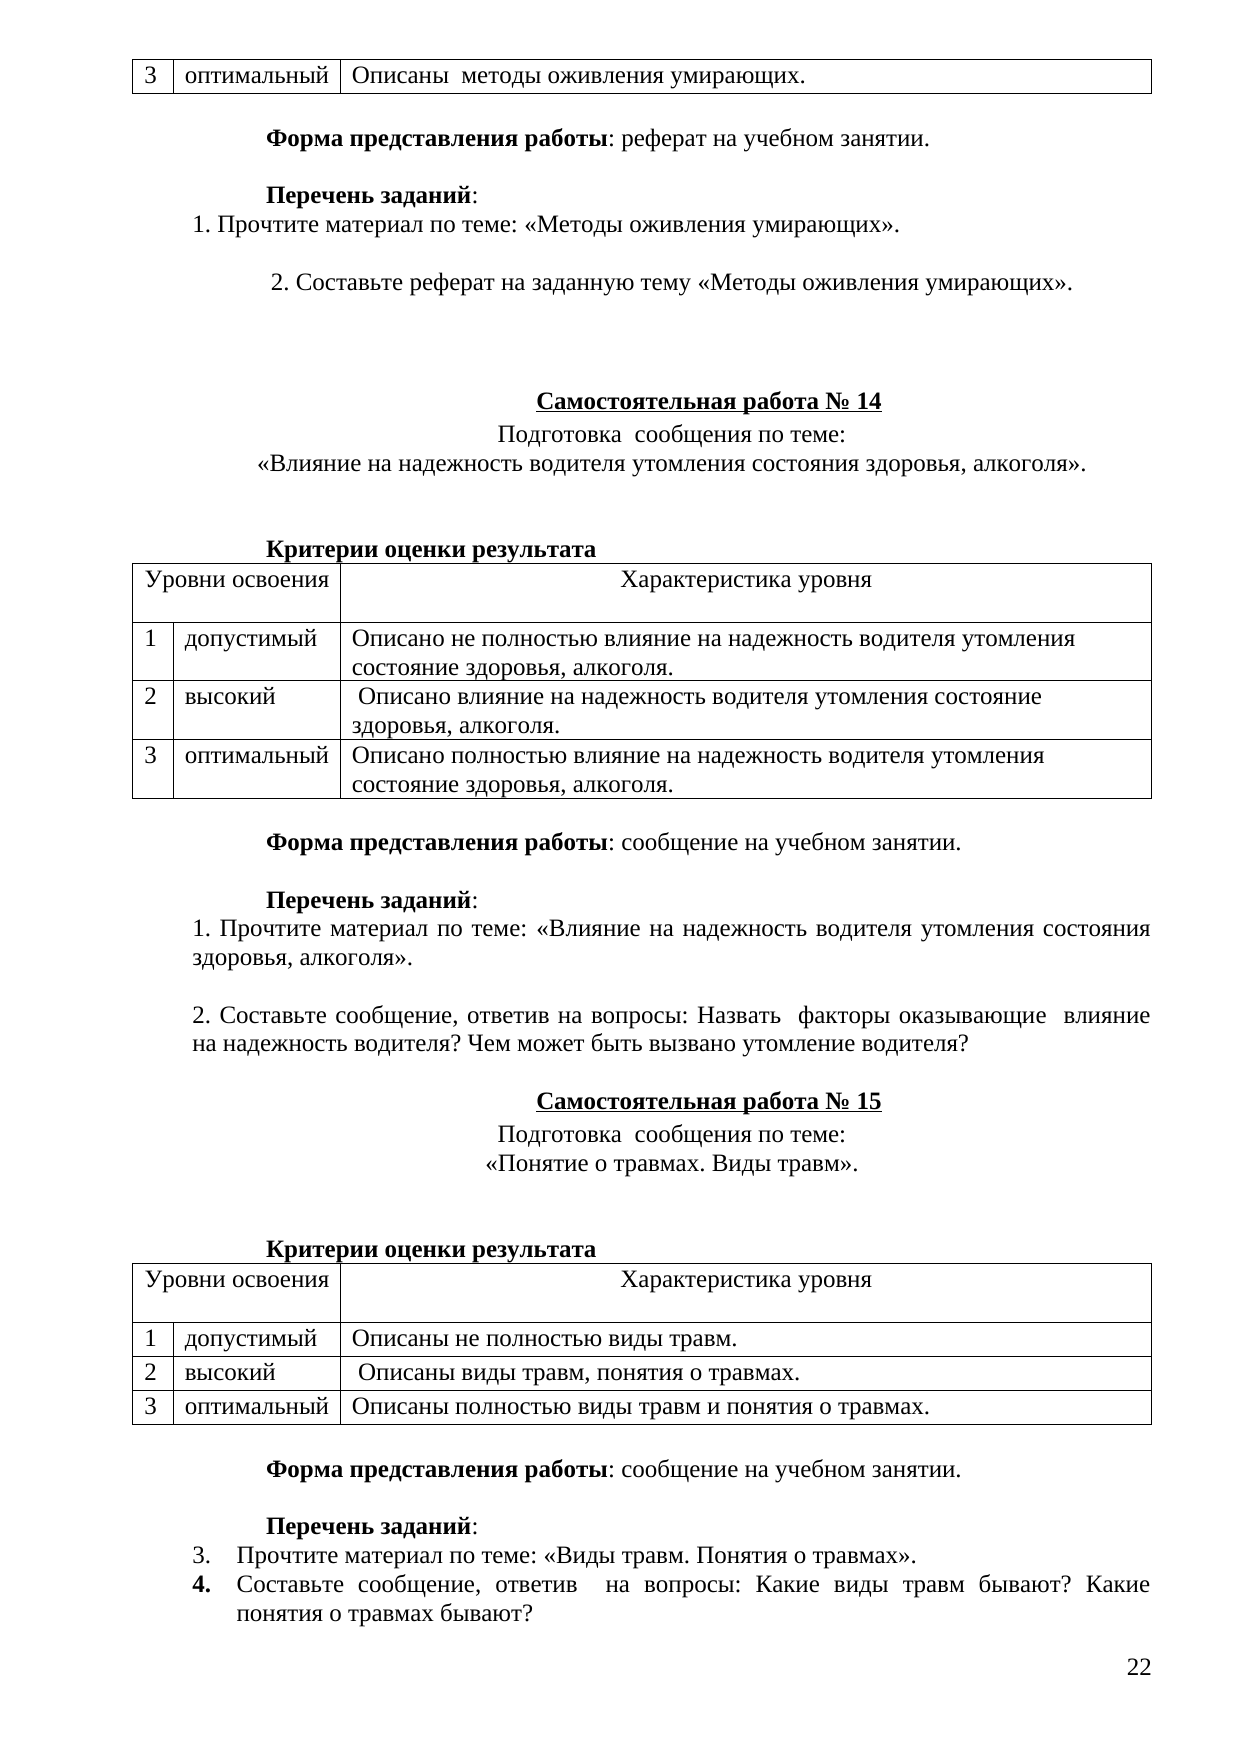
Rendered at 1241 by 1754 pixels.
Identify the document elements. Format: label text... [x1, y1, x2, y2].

table_cell Описаны не полностью виды травм. [341, 1323, 1151, 1356]
table_cell высокий [174, 681, 340, 739]
text Перечень заданий: [192, 885, 1152, 913]
text Перечень заданий: [192, 181, 1152, 209]
list 2. Составьте сообщение, ответив на вопросы: Назвать факторы оказывающие влияние на надежность водителя? Чем может быть вызвано утомление водителя? [192, 1000, 1152, 1057]
table_cell оптимальный [174, 60, 340, 93]
table_cell оптимальный [174, 740, 340, 797]
table_cell 2 [133, 1357, 173, 1390]
text Подготовка сообщения по теме: [192, 419, 1152, 448]
text Критерии оценки результата [192, 1234, 1152, 1263]
table_cell Описано полностью влияние на надежность водителя утомления состояние здоровья, алкоголя. [341, 740, 1151, 797]
table_cell Описано не полностью влияние на надежность водителя утомления состояние здоровья, алкоголя. [341, 623, 1151, 680]
text 1. Прочтите материал по теме: «Методы оживления умирающих». [192, 209, 1152, 238]
text Самостоятельная работа № 15 [192, 1086, 1152, 1115]
table_cell 3 [133, 1391, 173, 1424]
table_cell 1 [133, 623, 173, 680]
table_cell 3 [133, 740, 173, 797]
table_cell допустимый [174, 1323, 340, 1356]
text 2. Составьте реферат на заданную тему «Методы оживления умирающих». [192, 267, 1152, 296]
table_cell Описаны полностью виды травм и понятия о травмах. [341, 1391, 1151, 1424]
table_cell допустимый [174, 623, 340, 680]
table_cell оптимальный [174, 1391, 340, 1424]
text 1. Прочтите материал по теме: «Влияние на надежность водителя утомления состояния здоровья, алкоголя». [192, 913, 1152, 971]
text Критерии оценки результата [192, 534, 1152, 563]
text «Влияние на надежность водителя утомления состояния здоровья, алкоголя». [192, 448, 1152, 477]
list Прочтите материал по теме: «Виды травм. Понятия о травмах». [192, 1540, 1152, 1569]
text Самостоятельная работа № 14 [192, 386, 1152, 415]
table_cell 1 [133, 1323, 173, 1356]
table_header Уровни освоения [133, 1264, 340, 1322]
table_cell 2 [133, 681, 173, 739]
table_cell Описано влияние на надежность водителя утомления состояние здоровья, алкоголя. [341, 681, 1151, 739]
text «Понятие о травмах. Виды травм». [192, 1148, 1152, 1177]
text Перечень заданий: [192, 1511, 1152, 1540]
text Форма представления работы: реферат на учебном занятии. [192, 123, 1152, 152]
text Подготовка сообщения по теме: [192, 1119, 1152, 1148]
text Форма представления работы: сообщение на учебном занятии. [192, 827, 1152, 856]
table_cell Описаны виды травм, понятия о травмах. [341, 1357, 1151, 1390]
table_header Характеристика уровня [341, 1264, 1151, 1322]
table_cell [341, 60, 1151, 93]
table_cell высокий [174, 1357, 340, 1390]
table_header Характеристика уровня [341, 564, 1151, 622]
text Форма представления работы: сообщение на учебном занятии. [192, 1454, 1152, 1483]
table_cell 3 [133, 60, 173, 93]
table_header Уровни освоения [133, 564, 340, 622]
list Составьте сообщение, ответив на вопросы: Какие виды травм бывают? Какие понятия о травмах бывают? [192, 1569, 1152, 1626]
